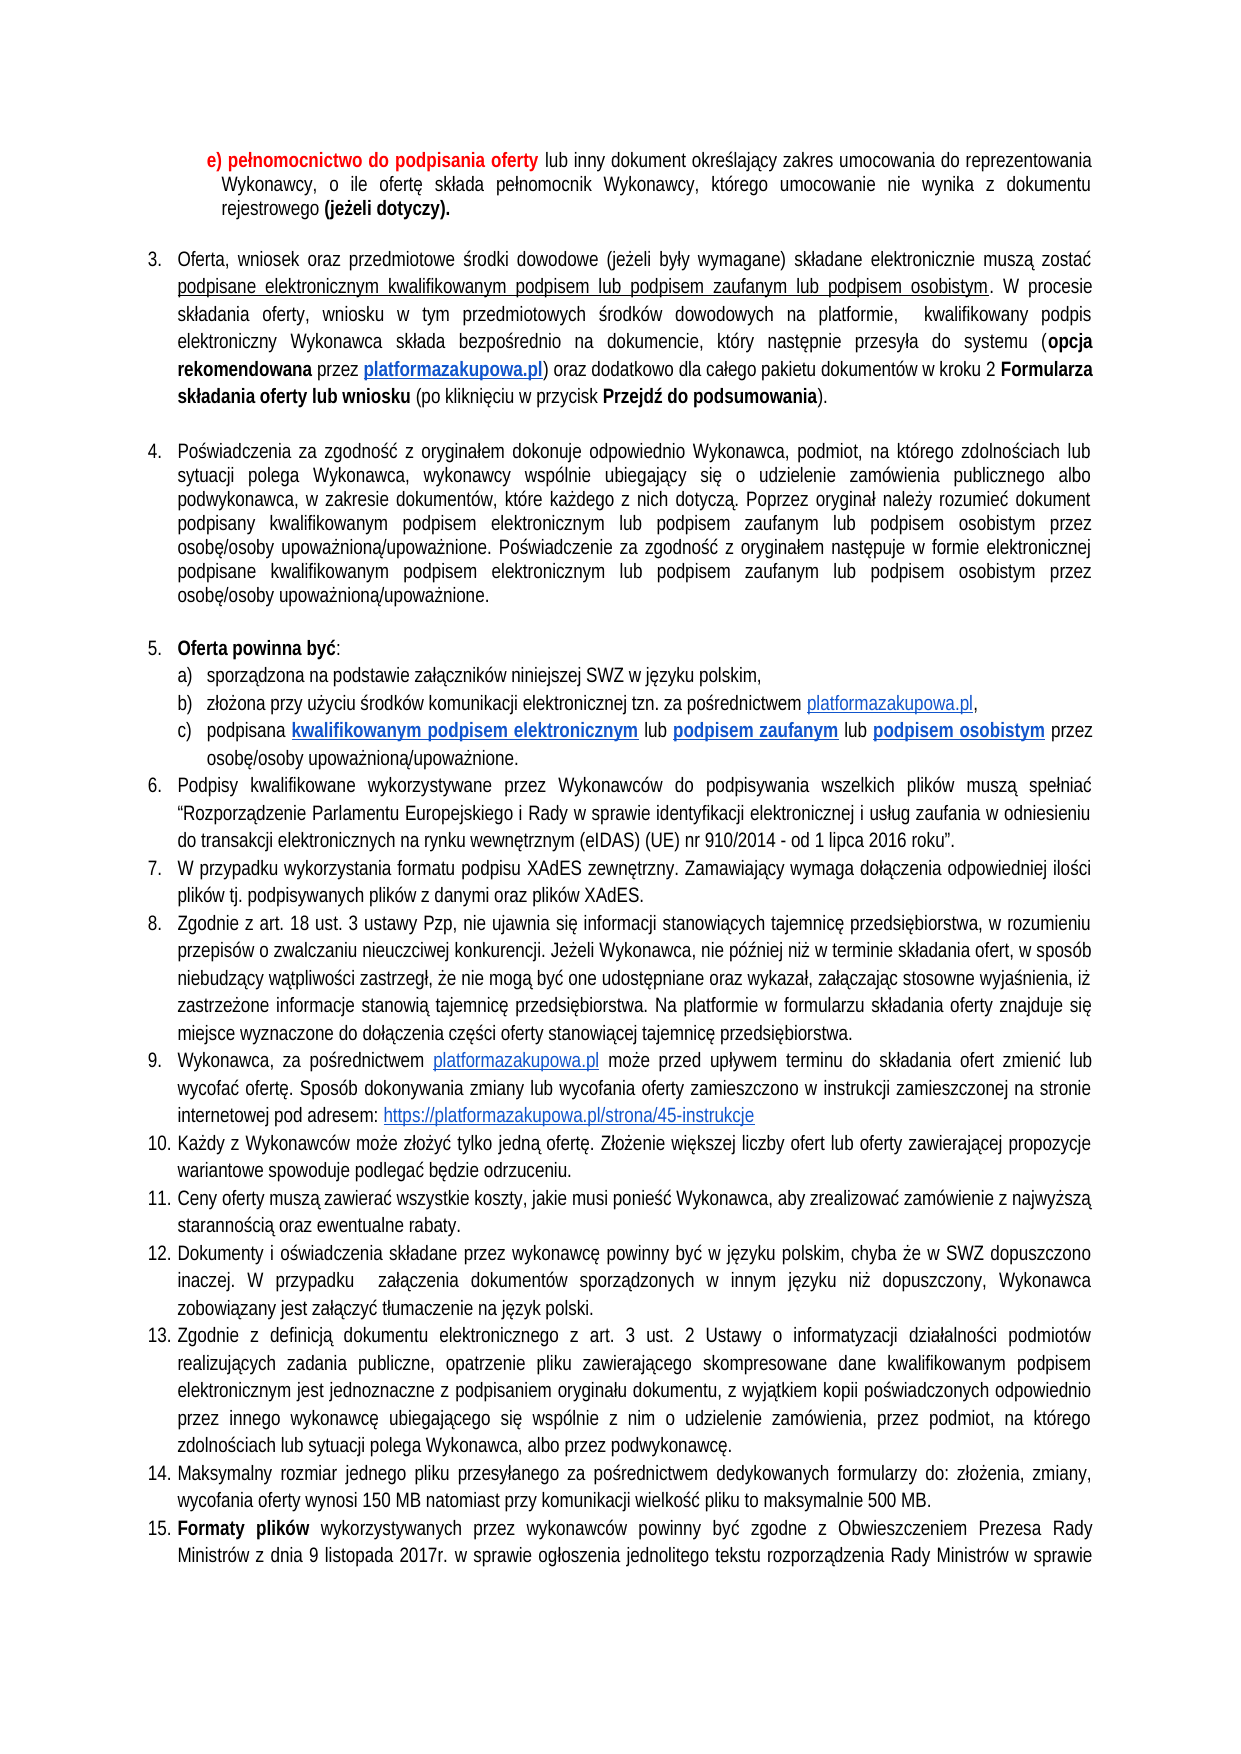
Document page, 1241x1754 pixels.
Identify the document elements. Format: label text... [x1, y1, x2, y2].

list Maksymalny rozmiar jednego pliku przesyłanego za pośrednictwem dedykowanych formularzy do: złożenia, zmiany, wycofania oferty wynosi 150 MB natomiast przy komunikacji wielkość pliku to maksymalnie 500 MB. [148, 1461, 1093, 1512]
list Oferta powinna być: [148, 636, 1093, 660]
list Dokumenty i oświadczenia składane przez wykonawcę powinny być w języku polskim, chyba że w SWZ dopuszczono inaczej. W przypadku załączenia dokumentów sporządzonych w innym języku niż dopuszczony, Wykonawca zobowiązany jest załączyć tłumaczenie na język polski. [148, 1241, 1093, 1320]
list złożona przy użyciu środków komunikacji elektronicznej tzn. za pośrednictwem platformazakupowa.pl, [177, 691, 1093, 715]
subtitle Poświadczenia za zgodność z oryginałem dokonuje odpowiednio Wykonawca, podmiot, na którego zdolnościach lub sytuacji polega Wykonawca, wykonawcy wspólnie ubiegający się o udzielenie zamówienia publicznego albo podwykonawca, w zakresie dokumentów, które każdego z nich dotyczą. Poprzez oryginał należy rozumieć dokument podpisany kwalifikowanym podpisem elektronicznym lub podpisem zaufanym lub podpisem osobistym przez osobę/osoby upoważnioną/upoważnione. Poświadczenie za zgodność z oryginałem następuje w formie elektronicznej podpisane kwalifikowanym podpisem elektronicznym lub podpisem zaufanym lub podpisem osobistym przez osobę/osoby upoważnioną/upoważnione. [148, 439, 1093, 607]
text e) pełnomocnictwo do podpisania oferty lub inny dokument określający zakres umocowania do reprezentowania Wykonawcy, o ile ofertę składa pełnomocnik Wykonawcy, którego umocowanie nie wynika z dokumentu rejestrowego (jeżeli dotyczy). [207, 148, 1093, 219]
list W przypadku wykorzystania formatu podpisu XAdES zewnętrzny. Zamawiający wymaga dołączenia odpowiedniej ilości plików tj. podpisywanych plików z danymi oraz plików XAdES. [148, 856, 1093, 907]
list Wykonawca, za pośrednictwem platformazakupowa.pl może przed upływem terminu do składania ofert zmienić lub wycofać ofertę. Sposób dokonywania zmiany lub wycofania oferty zamieszczono w instrukcji zamieszczonej na stronie internetowej pod adresem: https://platformazakupowa.pl/strona/45-instrukcje [148, 1048, 1093, 1127]
list Ceny oferty muszą zawierać wszystkie koszty, jakie musi ponieść Wykonawca, aby zrealizować zamówienie z najwyższą starannością oraz ewentualne rabaty. [148, 1186, 1093, 1237]
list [148, 1516, 1093, 1567]
list Zgodnie z art. 18 ust. 3 ustawy Pzp, nie ujawnia się informacji stanowiących tajemnicę przedsiębiorstwa, w rozumieniu przepisów o zwalczaniu nieuczciwej konkurencji. Jeżeli Wykonawca, nie później niż w terminie składania ofert, w sposób niebudzący wątpliwości zastrzegł, że nie mogą być one udostępniane oraz wykazał, załączając stosowne wyjaśnienia, iż zastrzeżone informacje stanowią tajemnicę przedsiębiorstwa. Na platformie w formularzu składania oferty znajduje się miejsce wyznaczone do dołączenia części oferty stanowiącej tajemnicę przedsiębiorstwa. [148, 911, 1093, 1045]
list Oferta, wniosek oraz przedmiotowe środki dowodowe (jeżeli były wymagane) składane elektronicznie muszą zostać podpisane elektronicznym kwalifikowanym podpisem lub podpisem zaufanym lub podpisem osobistym. W procesie składania oferty, wniosku w tym przedmiotowych środków dowodowych na platformie, kwalifikowany podpis elektroniczny Wykonawca składa bezpośrednio na dokumencie, który następnie przesyła do systemu (opcja rekomendowana przez platformazakupowa.pl) oraz dodatkowo dla całego pakietu dokumentów w kroku 2 Formularza składania oferty lub wniosku (po kliknięciu w przycisk Przejdź do podsumowania). [148, 247, 1093, 408]
list sporządzona na podstawie załączników niniejszej SWZ w języku polskim, [177, 663, 1093, 687]
list Każdy z Wykonawców może złożyć tylko jedną ofertę. Złożenie większej liczby ofert lub oferty zawierającej propozycje wariantowe spowoduje podlegać będzie odrzuceniu. [148, 1131, 1093, 1182]
list podpisana kwalifikowanym podpisem elektronicznym lub podpisem zaufanym lub podpisem osobistym przez osobę/osoby upoważnioną/upoważnione. [177, 718, 1093, 770]
list Zgodnie z definicją dokumentu elektronicznego z art. 3 ust. 2 Ustawy o informatyzacji działalności podmiotów realizujących zadania publiczne, opatrzenie pliku zawierającego skompresowane dane kwalifikowanym podpisem elektronicznym jest jednoznaczne z podpisaniem oryginału dokumentu, z wyjątkiem kopii poświadczonych odpowiednio przez innego wykonawcę ubiegającego się wspólnie z nim o udzielenie zamówienia, przez podmiot, na którego zdolnościach lub sytuacji polega Wykonawca, albo przez podwykonawcę. [148, 1323, 1093, 1457]
list Podpisy kwalifikowane wykorzystywane przez Wykonawców do podpisywania wszelkich plików muszą spełniać “Rozporządzenie Parlamentu Europejskiego i Rady w sprawie identyfikacji elektronicznej i usług zaufania w odniesieniu do transakcji elektronicznych na rynku wewnętrznym (eIDAS) (UE) nr 910/2014 - od 1 lipca 2016 roku”. [148, 773, 1093, 852]
